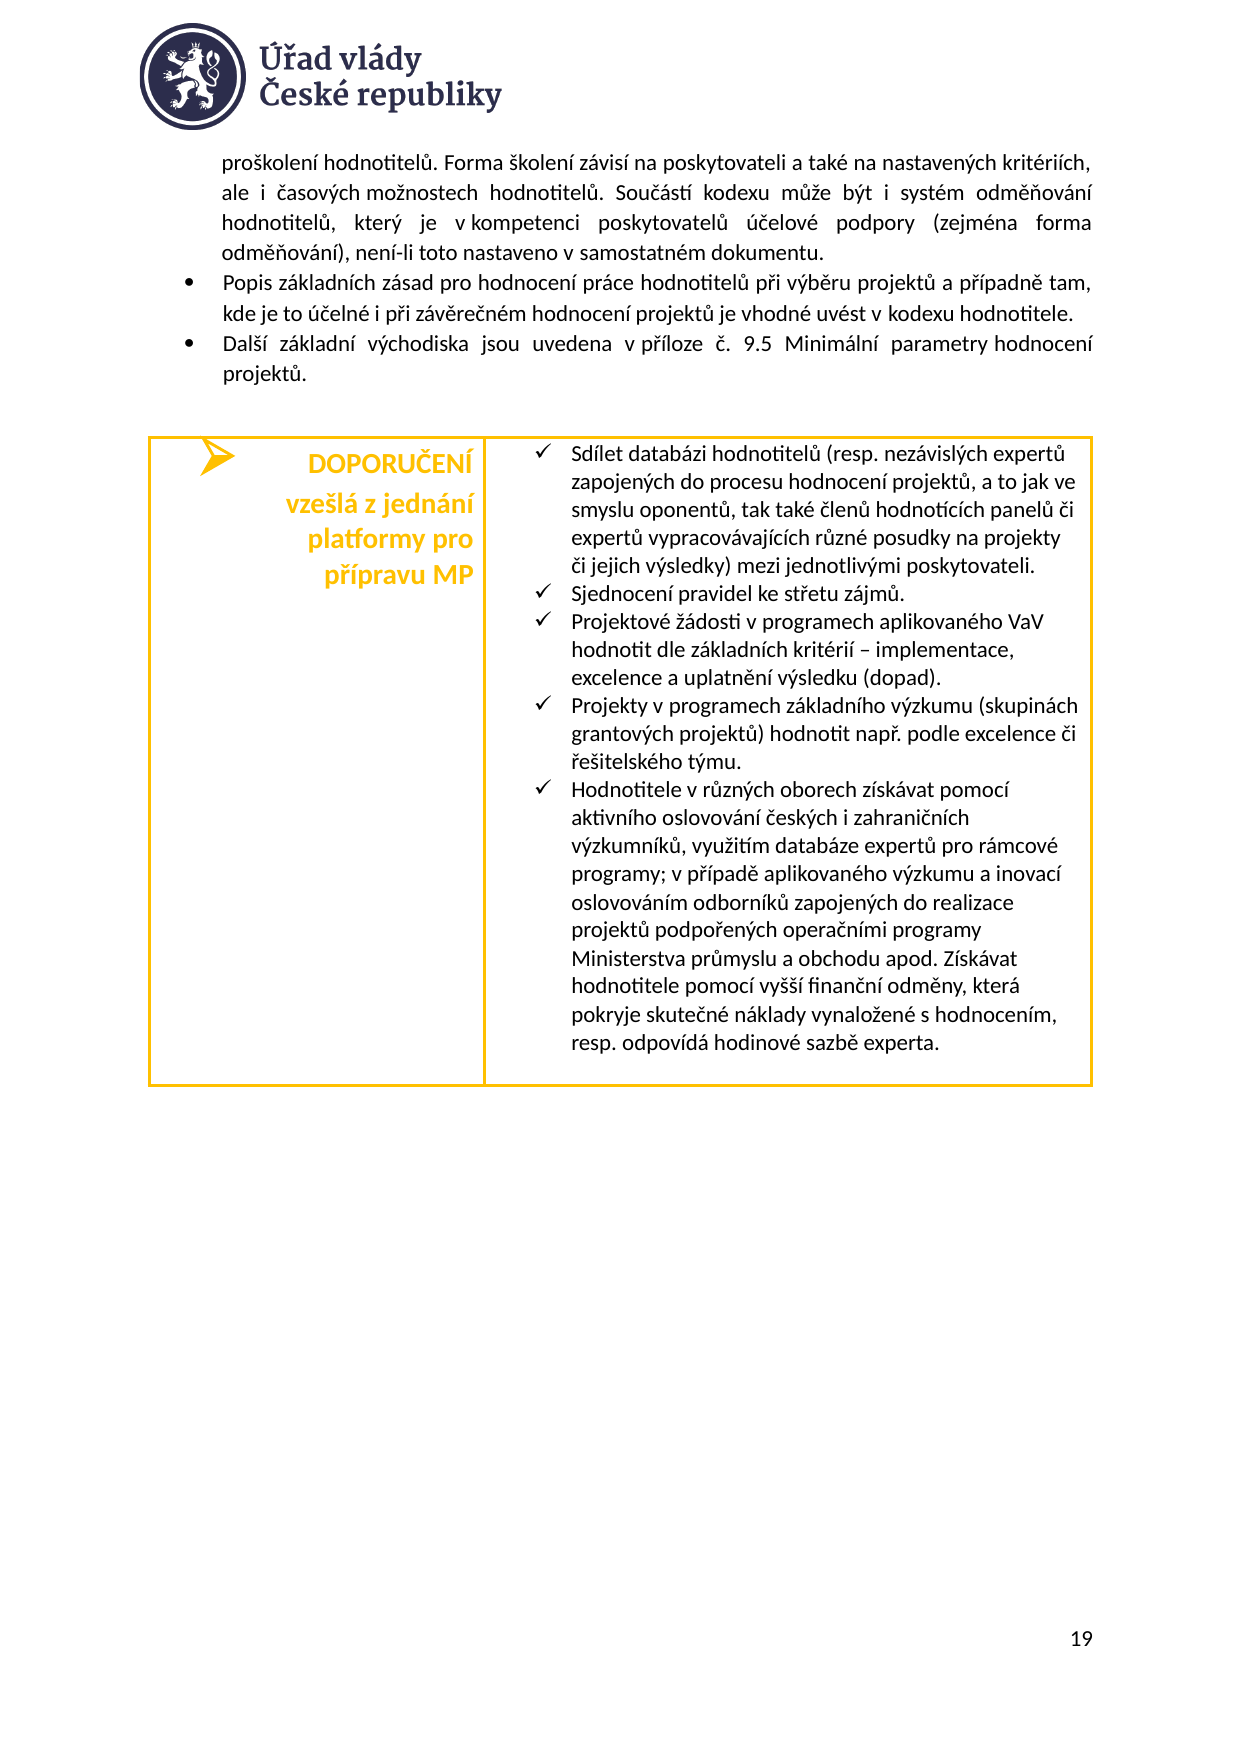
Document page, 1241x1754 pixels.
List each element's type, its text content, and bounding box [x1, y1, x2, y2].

list Další základní východiska jsou uvedena v příloze č. 9.5 Minimální parametry hodnocení projektů. [185, 329, 1093, 387]
picture [139, 23, 502, 130]
table_header DOPORUČENÍ vzešlá z jednání platformy pro přípravu MP [151, 439, 483, 1084]
table_header Sdílet databázi hodnotitelů (resp. nezávislých expertů zapojených do procesu hodnocení projektů, a to jak ve smyslu oponentů, tak také členů hodnotících panelů či expertů vypracovávajících různé posudky na projekty či jejich výsledky) mezi jednotlivými poskytovateli. Sjednocení pravidel ke střetu zájmů. Projektové žádosti v programech aplikovaného VaV hodnotit dle základních kritérií – implementace, excelence a uplatnění výsledku (dopad). Projekty v programech základního výzkumu (skupinách grantových projektů) hodnotit např. podle excelence či řešitelského týmu. Hodnotitele v různých oborech získávat pomocí aktivního oslovování českých i zahraničních výzkumníků, využitím databáze expertů pro rámcové programy; v případě aplikovaného výzkumu a inovací oslovováním odborníků zapojených do realizace projektů podpořených operačními programy Ministerstva průmyslu a obchodu apod. Získávat hodnotitele pomocí vyšší finanční odměny, která pokryje skutečné náklady vynaložené s hodnocením, resp. odpovídá hodinové sazbě experta. [486, 439, 1090, 1084]
list Popis základních zásad pro hodnocení práce hodnotitelů při výběru projektů a případně tam, kde je to účelné i při závěrečném hodnocení projektů je vhodné uvést v kodexu hodnotitele. [185, 268, 1093, 327]
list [184, 148, 1093, 266]
